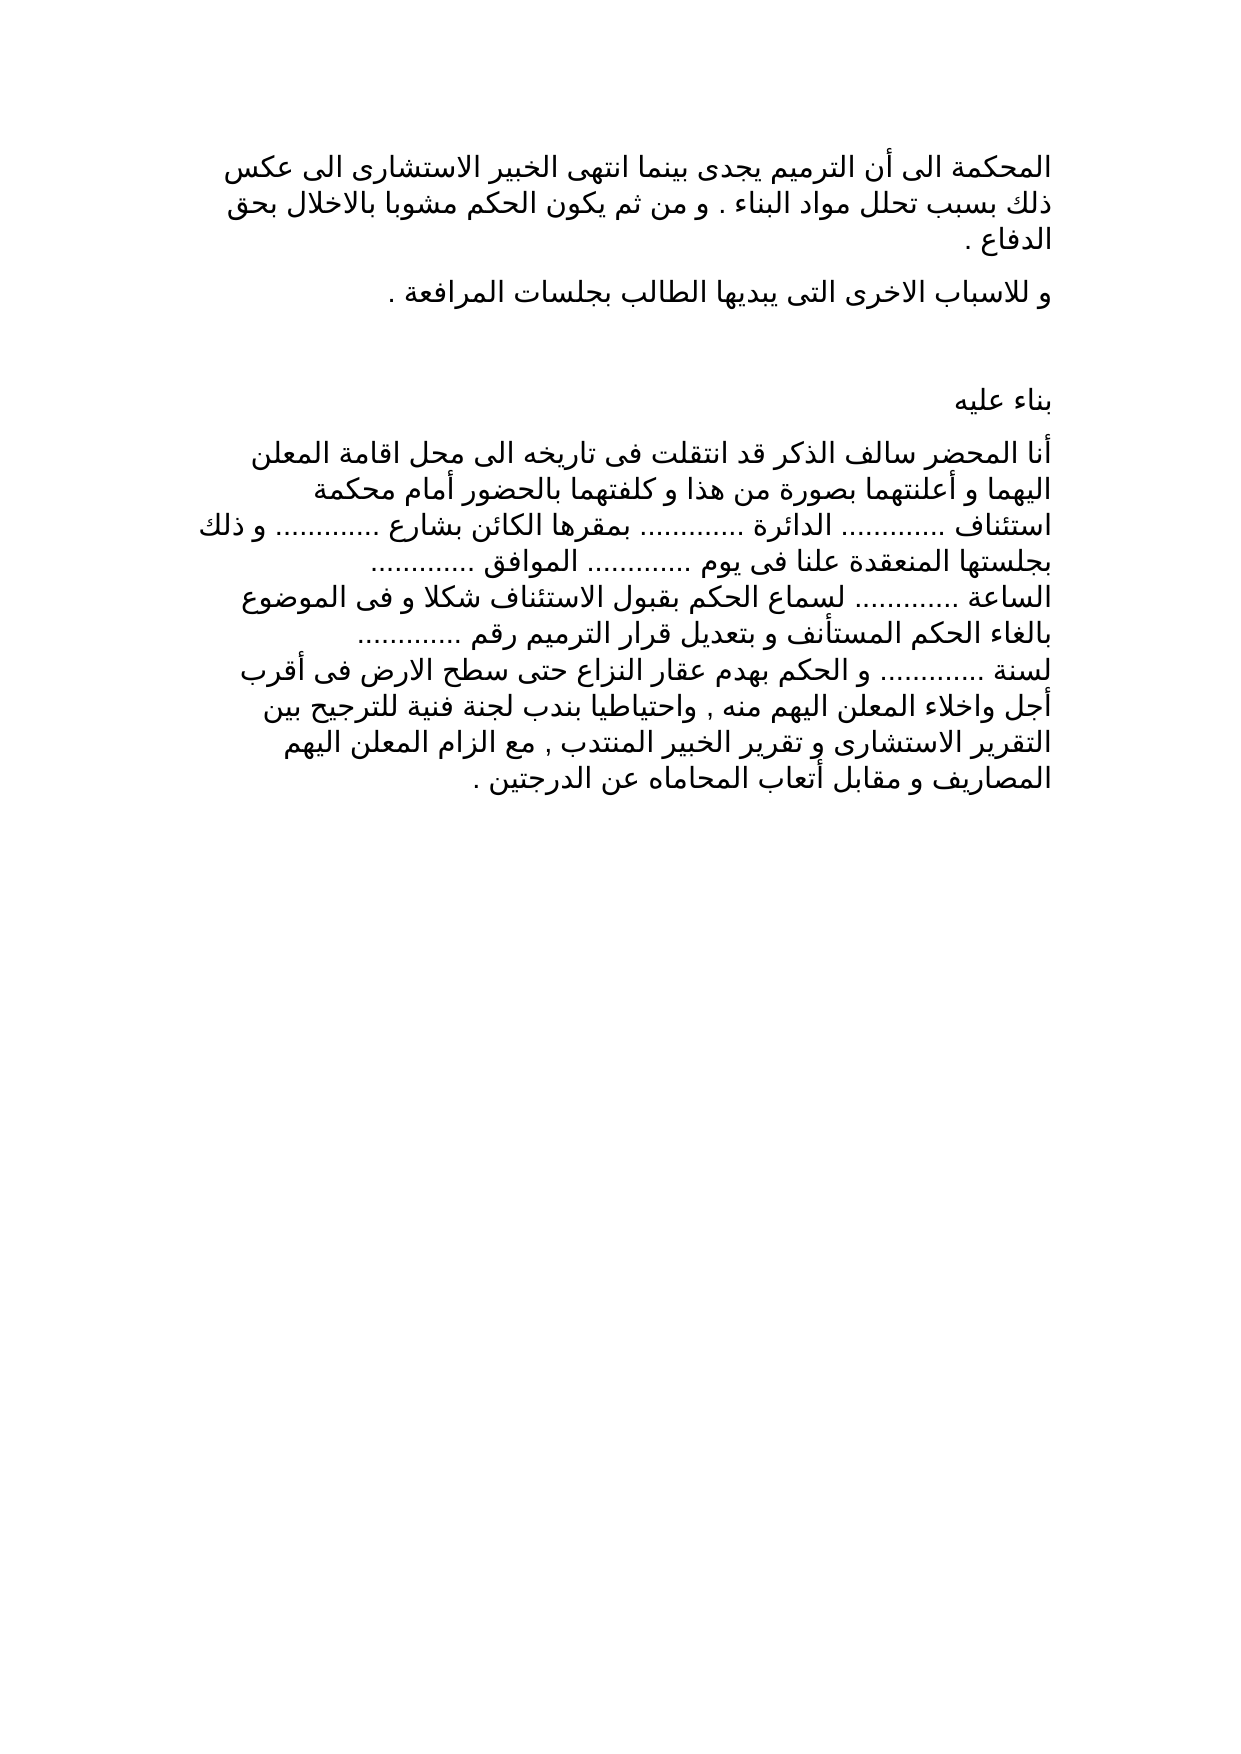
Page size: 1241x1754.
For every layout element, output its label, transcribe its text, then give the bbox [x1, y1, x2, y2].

text أنا المحضر سالف الذكر قد انتقلت فى تاريخه الى محل اقامة المعلن اليهما و أعلنتهما بصورة من هذا و كلفتهما بالحضور أمام محكمة استئناف ............. الدائرة ............. بمقرها الكائن بشارع ............. و ذلك بجلستها المنعقدة علنا فى يوم ............. الموافق ............. الساعة ............. لسماع الحكم بقبول الاستئناف شكلا و فى الموضوع بالغاء الحكم المستأنف و بتعديل قرار الترميم رقم ............. لسنة ............. و الحكم بهدم عقار النزاع حتى سطح الارض فى أقرب أجل واخلاء المعلن اليهم منه , واحتياطيا بندب لجنة فنية للترجيح بين التقرير الاستشارى و تقرير الخبير المنتدب , مع الزام المعلن اليهم المصاريف و مقابل أتعاب المحاماه عن الدرجتين . [187, 436, 1053, 795]
text و للاسباب الاخرى التى يبديها الطالب بجلسات المرافعة . [187, 275, 1053, 309]
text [187, 150, 1053, 256]
text بناء عليه [187, 383, 1053, 417]
